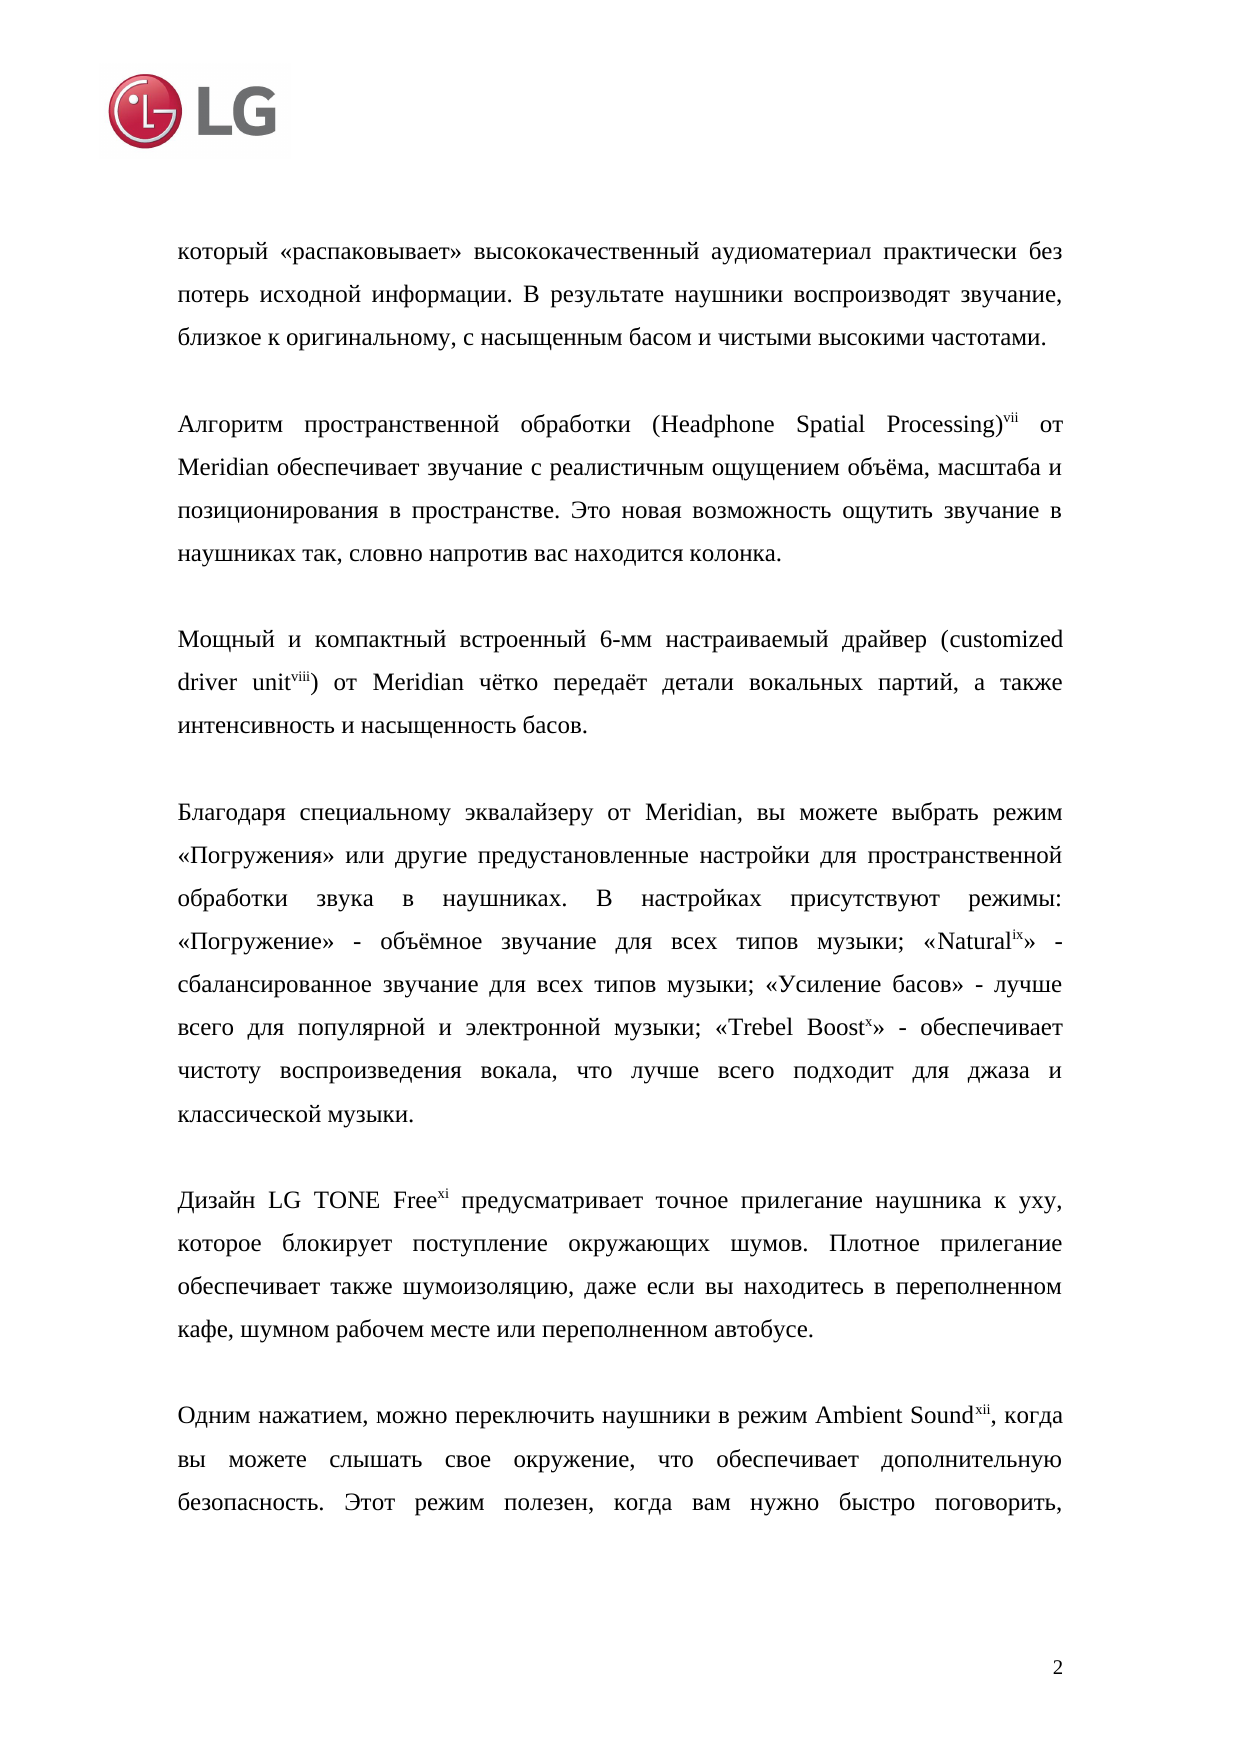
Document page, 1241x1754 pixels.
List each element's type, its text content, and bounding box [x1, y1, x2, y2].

text Мощный и компактный встроенный 6-мм настраиваемый драйвер (customized driver unit) от Meridian чётко передаёт детали вокальных партий, а также интенсивность и насыщенность басов. [177, 624, 1063, 739]
text Благодаря специальному эквалайзеру от Meridian, вы можете выбрать режим «Погружения» или другие предустановленные настройки для пространственной обработки звука в наушниках. В настройках присутствуют режимы: «Погружение» - объёмное звучание для всех типов музыки; «Natural» - сбалансированное звучание для всех типов музыки; «Усиление басов» - лучше всего для популярной и электронной музыки; «Trebel Boost» - обеспечивает чистоту воспроизведения вокала, что лучше всего подходит для джаза и классической музыки. [177, 797, 1063, 1127]
text Дизайн LG TONE Free предусматривает точное прилегание наушника к уху, которое блокирует поступление окружающих шумов. Плотное прилегание обеспечивает также шумоизоляцию, даже если вы находитесь в переполненном кафе, шумном рабочем месте или переполненном автобусе. [177, 1185, 1063, 1343]
picture [98, 63, 291, 159]
text Алгоритм пространственной обработки (Headphone Spatial Processing) от Meridian обеспечивает звучание с реалистичным ощущением объёма, масштаба и позиционирования в пространстве. Это новая возможность ощутить звучание в наушниках так, словно напротив вас находится колонка. [177, 409, 1063, 567]
